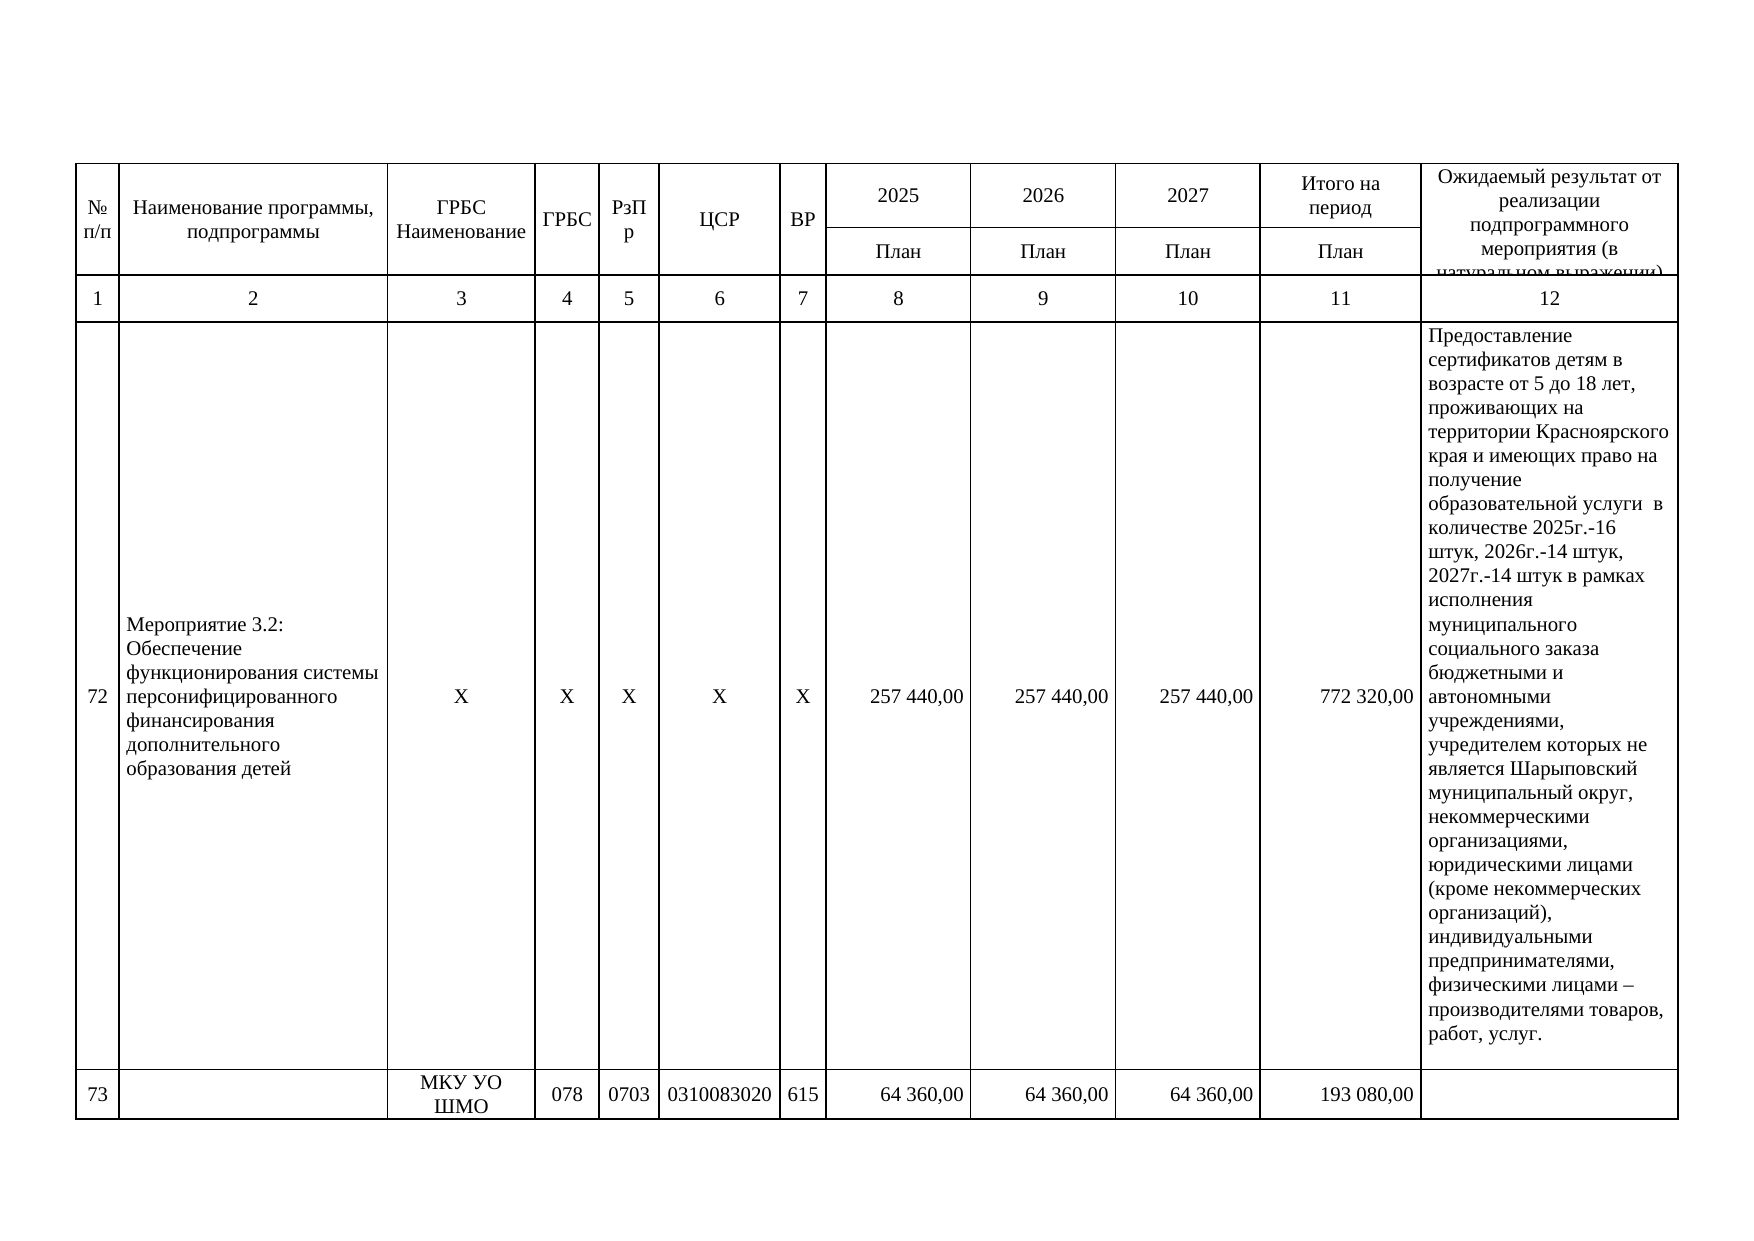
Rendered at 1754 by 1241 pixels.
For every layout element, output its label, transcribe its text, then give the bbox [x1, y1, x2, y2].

table_cell Мероприятие 3.2: Обеспечение функционирования системы персонифицированного финансирования дополнительного образования детей [120, 323, 387, 1069]
table_header ЦСР [660, 164, 779, 274]
table_cell 73 [77, 1070, 118, 1118]
table_cell 8 [827, 276, 970, 321]
table_cell 0703 [600, 1070, 658, 1118]
table_cell X [781, 323, 825, 1069]
table_cell [1422, 1070, 1677, 1118]
table_cell 772 320,00 [1261, 323, 1420, 1069]
table_cell X [660, 323, 779, 1069]
table_cell 64 360,00 [827, 1070, 970, 1118]
table_header № п/п [77, 164, 118, 274]
table_cell 2 [120, 276, 387, 321]
table_cell [120, 1070, 387, 1118]
table_cell 11 [1261, 276, 1420, 321]
table_cell Предоставление сертификатов детям в возрасте от 5 до 18 лет, проживающих на территории Красноярского края и имеющих право на получение образовательной услуги в количестве 2025г.-16 штук, 2026г.-14 штук, 2027г.-14 штук в рамках исполнения муниципального социального заказа бюджетными и автономными учреждениями, учредителем которых не является Шарыповский муниципальный округ, некоммерческими организациями, юридическими лицами (кроме некоммерческих организаций), индивидуальными предпринимателями, физическими лицами – производителями товаров, работ, услуг. [1422, 323, 1677, 1069]
table_cell 257 440,00 [971, 323, 1115, 1069]
table_header Итого на период [1261, 164, 1420, 227]
table_header ВР [781, 164, 825, 274]
table_cell 615 [781, 1070, 825, 1118]
table_cell X [388, 323, 534, 1069]
table_cell 64 360,00 [1116, 1070, 1259, 1118]
table_cell X [536, 323, 598, 1069]
table_cell 64 360,00 [971, 1070, 1115, 1118]
table_cell МКУ УО ШМО [388, 1070, 534, 1118]
table_cell План [971, 228, 1115, 274]
table_cell X [600, 323, 658, 1069]
table_cell План [827, 228, 970, 274]
table_header ГРБС Наименование [388, 164, 534, 274]
table_header 2025 [827, 164, 970, 227]
table_cell 3 [388, 276, 534, 321]
table_cell 72 [77, 323, 118, 1069]
table_cell 4 [536, 276, 598, 321]
table_header ГРБС [536, 164, 598, 274]
table_header РзПр [600, 164, 658, 274]
table_cell 12 [1422, 276, 1677, 321]
table_cell 1 [77, 276, 118, 321]
table_cell План [1116, 228, 1259, 274]
table_header 2027 [1116, 164, 1259, 227]
table_cell 7 [781, 276, 825, 321]
table_header 2026 [971, 164, 1115, 227]
table_header Наименование программы, подпрограммы [120, 164, 387, 274]
table_cell 5 [600, 276, 658, 321]
table_cell 257 440,00 [827, 323, 970, 1069]
table_cell 193 080,00 [1261, 1070, 1420, 1118]
table_cell 10 [1116, 276, 1259, 321]
table_cell 6 [660, 276, 779, 321]
table_header Ожидаемый результат от реализации подпрограммного мероприятия (в натуральном выражении) [1422, 164, 1677, 274]
table_cell План [1261, 228, 1420, 274]
table_cell 257 440,00 [1116, 323, 1259, 1069]
table_cell 078 [536, 1070, 598, 1118]
table_cell 0310083020 [660, 1070, 779, 1118]
table_cell 9 [971, 276, 1115, 321]
